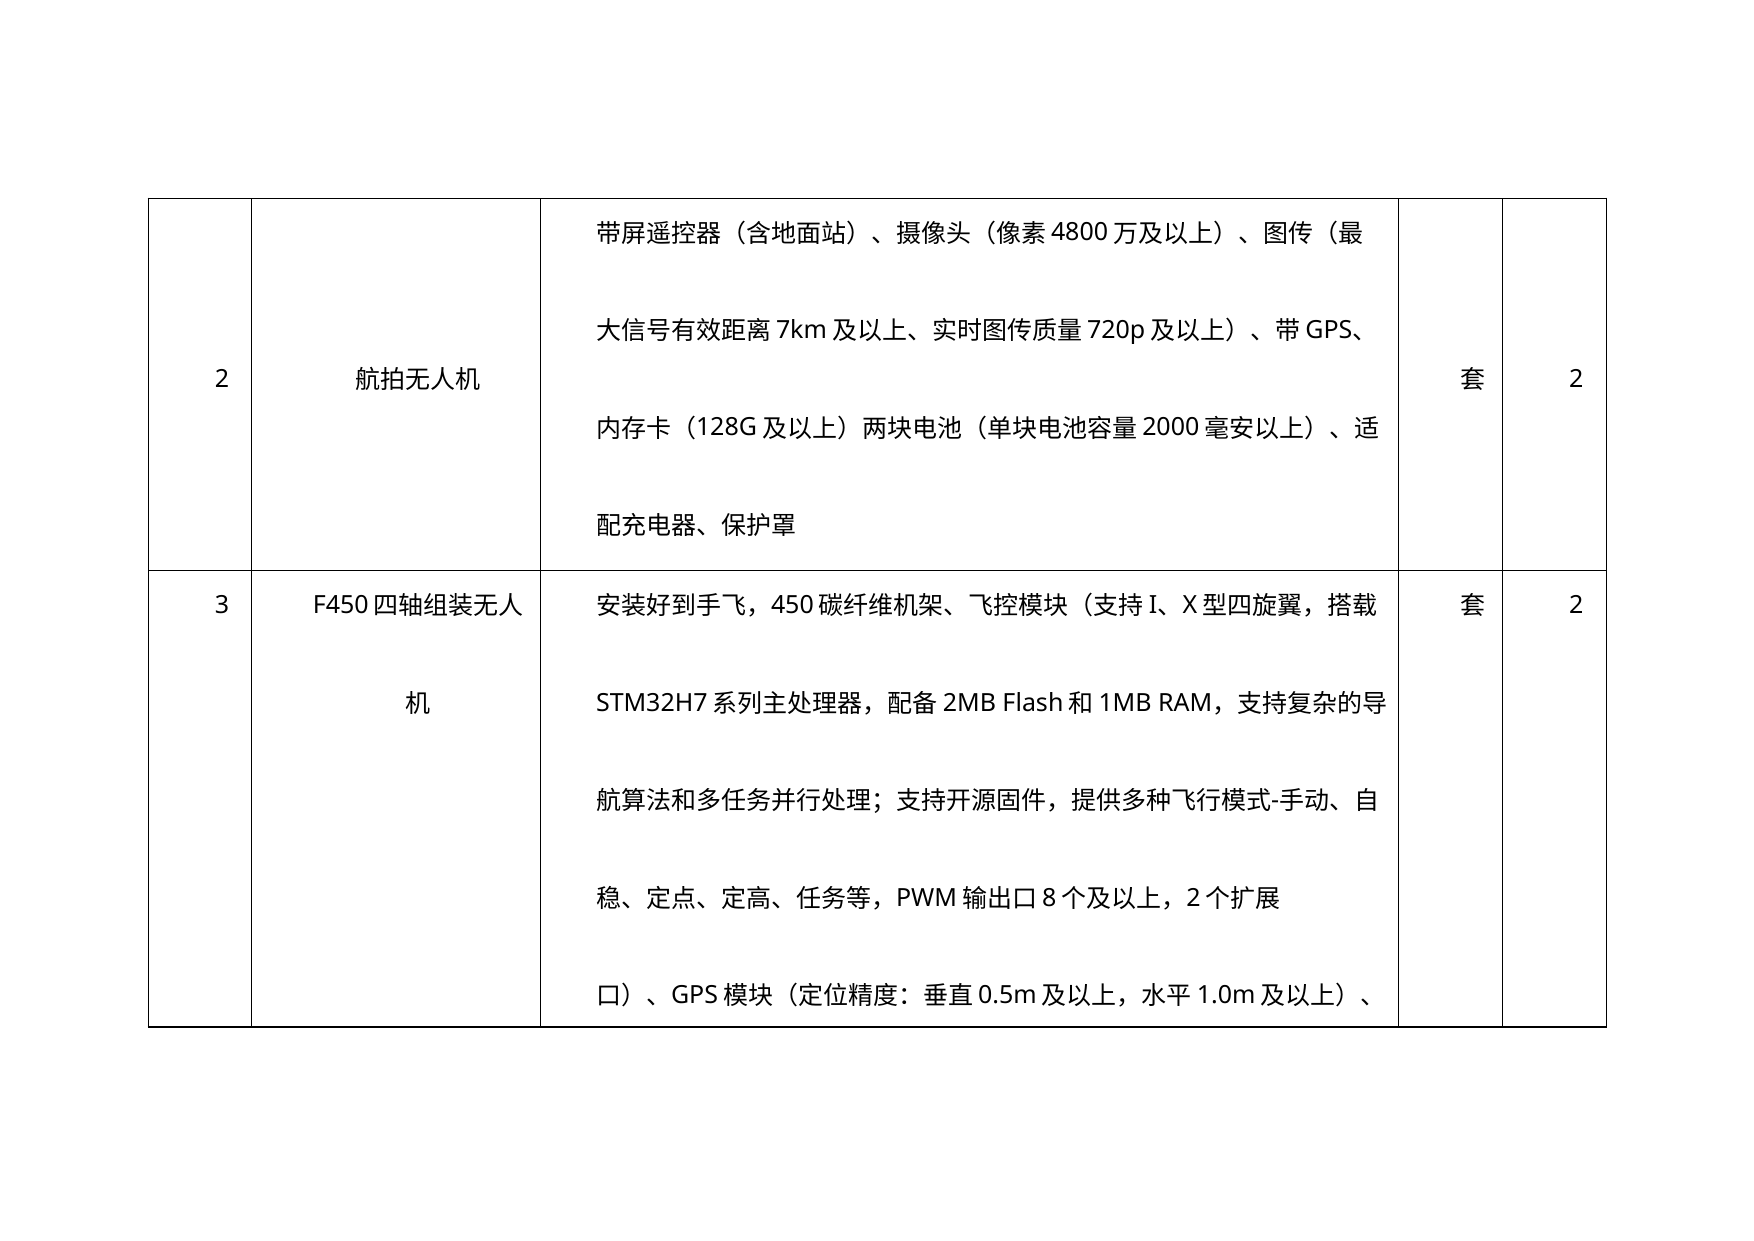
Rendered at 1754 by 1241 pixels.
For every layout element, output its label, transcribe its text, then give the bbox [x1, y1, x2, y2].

table_cell 2 [1503, 199, 1606, 570]
table_cell 2 [1503, 571, 1606, 1026]
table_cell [541, 571, 1398, 1026]
table_cell 套 [1399, 571, 1502, 1026]
table_cell 2 [149, 199, 251, 570]
table_cell 套 [1399, 199, 1502, 570]
table_cell 3 [149, 571, 251, 1026]
table_cell F450四轴组装无人机 [252, 571, 540, 1026]
table_cell 带屏遥控器（含地面站）、摄像头（像素4800万及以上）、图传（最大信号有效距离7km及以上、实时图传质量720p及以上）、带GPS、内存卡（128G及以上）两块电池（单块电池容量2000毫安以上）、适配充电器、保护罩 [541, 199, 1398, 570]
table_cell 航拍无人机 [252, 199, 540, 570]
